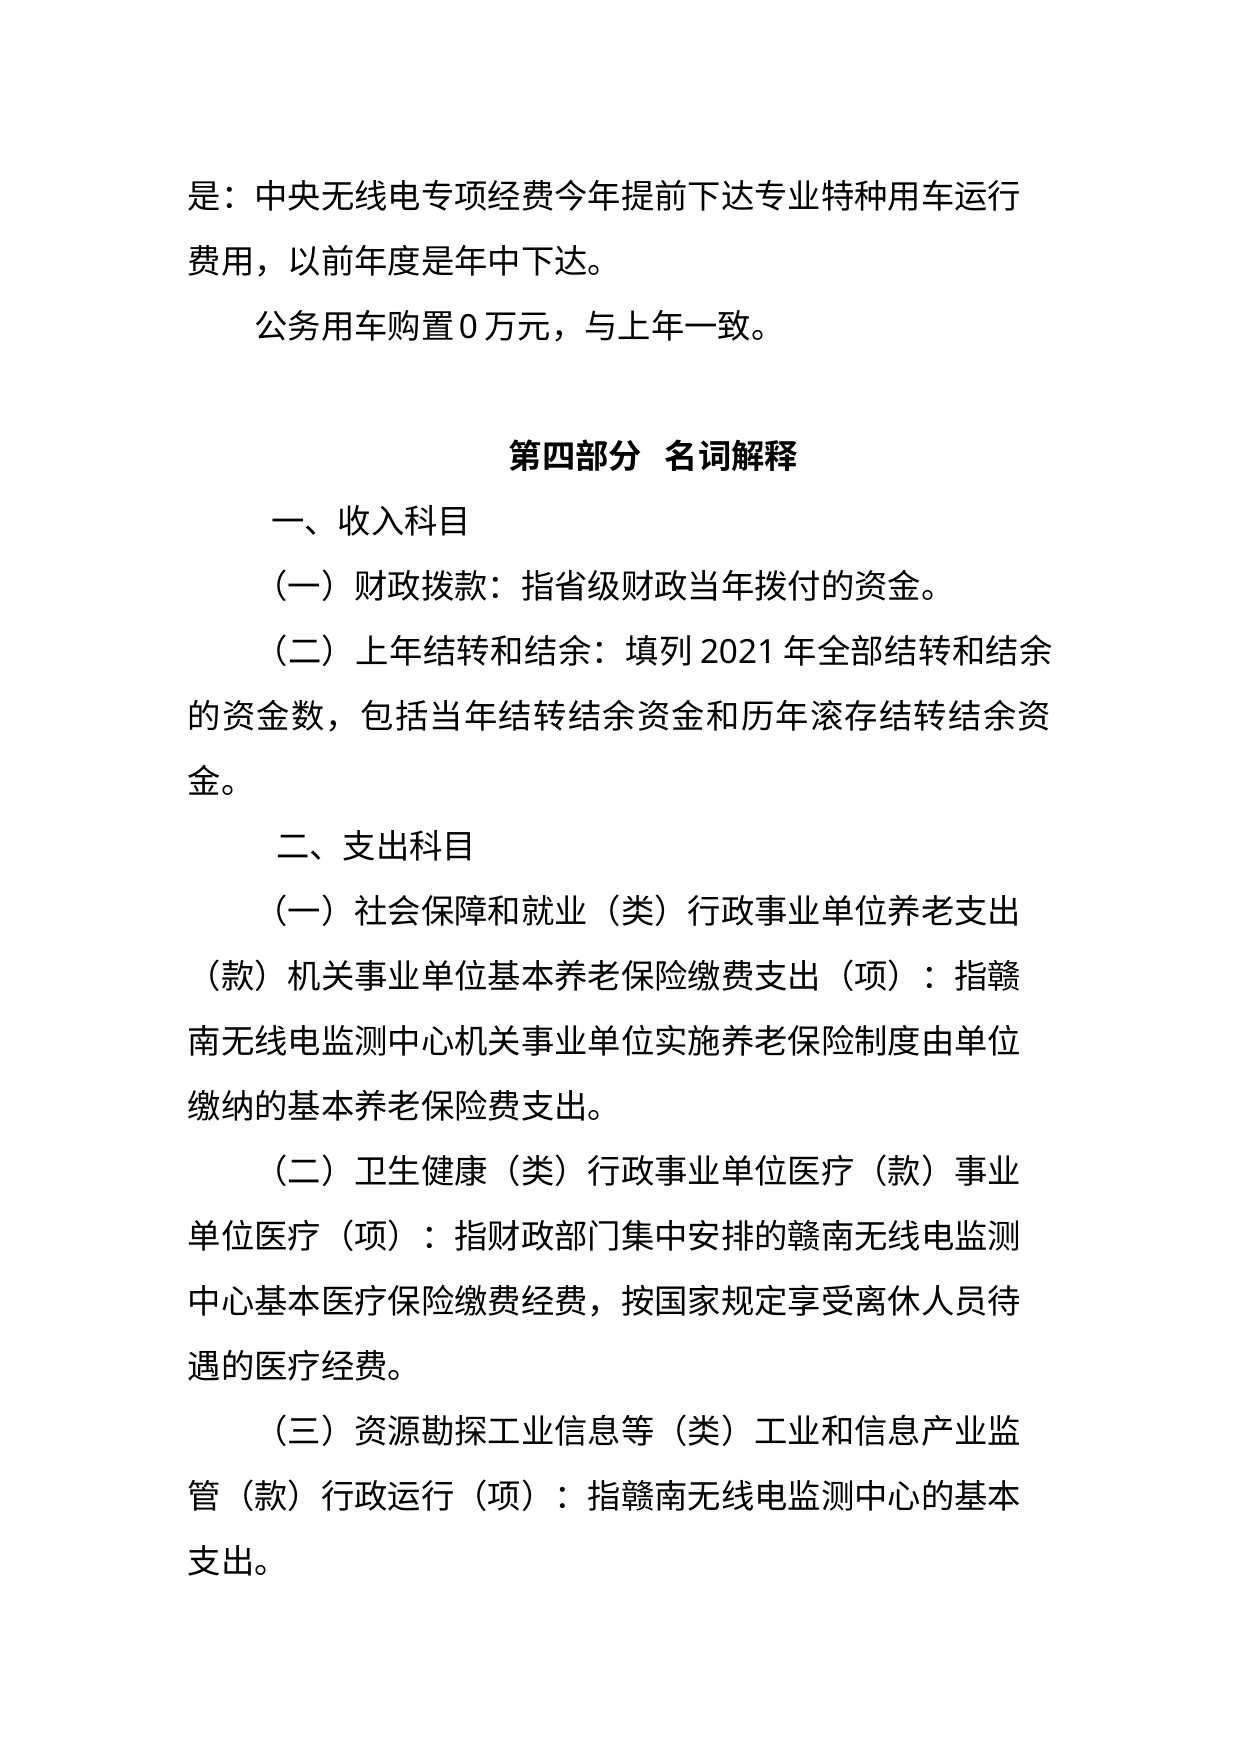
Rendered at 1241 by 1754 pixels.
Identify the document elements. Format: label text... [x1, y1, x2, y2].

text （三）资源勘探工业信息等（类）工业和信息产业监管（款）行政运行（项）：指赣南无线电监测中心的基本支出。 [187, 1397, 1053, 1592]
text 公务用车购置0万元，与上年一致。 [187, 292, 1053, 357]
text （一）社会保障和就业（类）行政事业单位养老支出（款）机关事业单位基本养老保险缴费支出（项）：指赣南无线电监测中心机关事业单位实施养老保险制度由单位缴纳的基本养老保险费支出。 [187, 877, 1053, 1137]
text 第四部分 名词解释 [187, 422, 1053, 487]
text （二）上年结转和结余：填列2021年全部结转和结余的资金数，包括当年结转结余资金和历年滚存结转结余资金。 [187, 617, 1053, 812]
text 二、支出科目 [187, 812, 1053, 877]
text （二）卫生健康（类）行政事业单位医疗（款）事业单位医疗（项）：指财政部门集中安排的赣南无线电监测中心基本医疗保险缴费经费，按国家规定享受离休人员待遇的医疗经费。 [187, 1137, 1053, 1397]
list 财政拨款：指省级财政当年拨付的资金。 [187, 552, 1053, 617]
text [187, 162, 1053, 292]
text 一、收入科目 [187, 487, 1053, 552]
